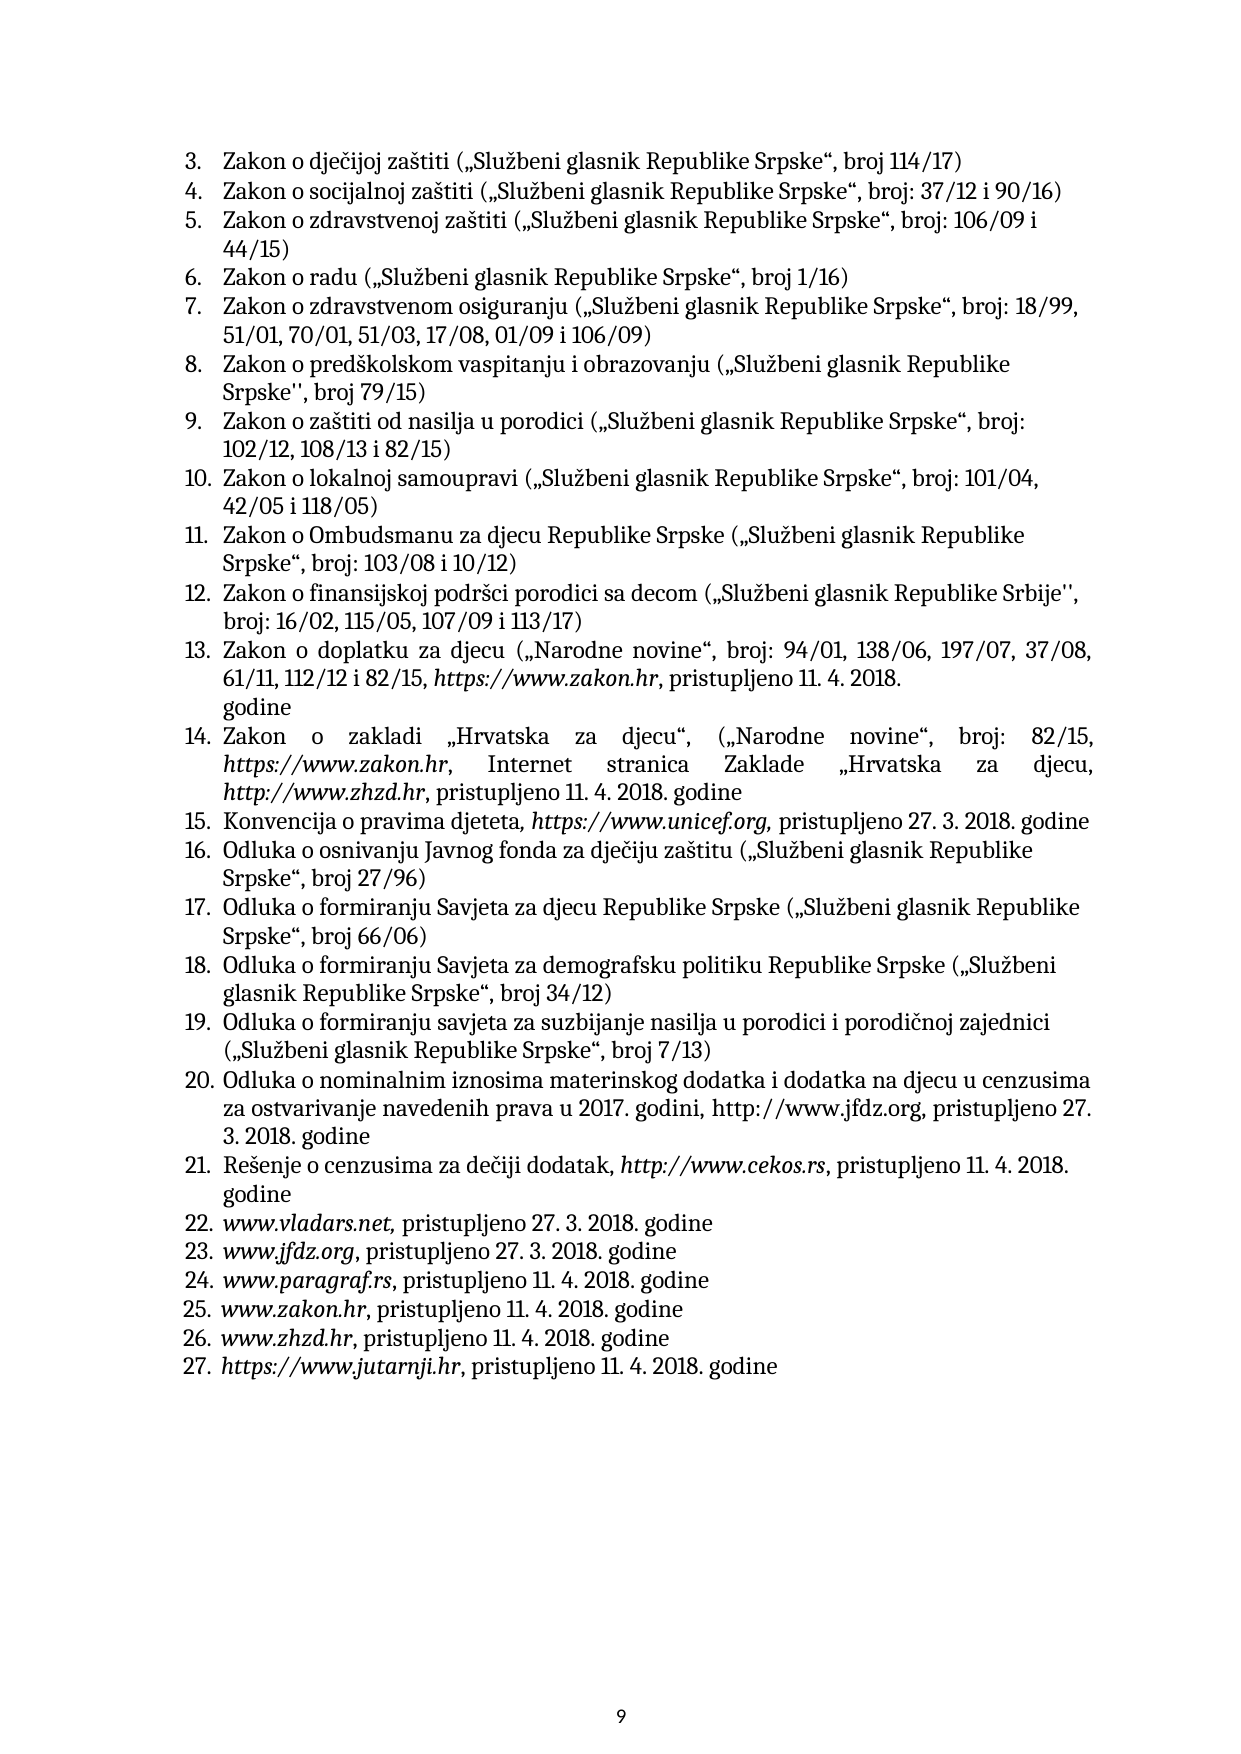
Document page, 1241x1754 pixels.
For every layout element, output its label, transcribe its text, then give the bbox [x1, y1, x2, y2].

list www.zakon.hr, pristupljeno 11. 4. 2018. godine [183, 1295, 1094, 1323]
list www.vladars.net, pristupljeno 27. 3. 2018. godine [185, 1208, 1094, 1237]
list Zakon o Ombudsmanu za djecu Republike Srpske („Službeni glasnik Republike Srpske“, broj: 103/08 i 10/12) [185, 521, 1092, 578]
list https://www.jutarnji.hr, pristupljeno 11. 4. 2018. godine [183, 1352, 1094, 1381]
list Zakon o zdravstvenoj zaštiti („Službeni glasnik Republike Srpske“, broj: 106/09 i 44/15) [185, 206, 1094, 263]
list www.jfdz.org, pristupljeno 27. 3. 2018. godine [185, 1237, 1094, 1266]
list Zakon o zdravstvenom osiguranju („Službeni glasnik Republike Srpske“, broj: 18/99, 51/01, 70/01, 51/03, 17/08, 01/09 i 106/09) [185, 292, 1094, 349]
list Zakon o zakladi „Hrvatska za djecu“, („Narodne novine“, broj: 82/15, https://www.zakon.hr, Internet stranica Zaklade „Hrvatska za djecu, http://www.zhzd.hr, pristupljeno 11. 4. 2018. godine [185, 721, 1094, 807]
list Odluka o nominalnim iznosima materinskog dodatka i dodatka na djecu u cenzusima za ostvarivanje navedenih prava u 2017. godini, http://www.jfdz.org, pristupljeno 27. 3. 2018. godine [185, 1065, 1092, 1151]
text godine [223, 692, 1094, 721]
list Odluka o formiranju Savjeta za djecu Republike Srpske („Službeni glasnik Republike Srpske“, broj 66/06) [185, 893, 1094, 951]
list Zakon o finansijskoj podršci porodici sa decom („Službeni glasnik Republike Srbije'', broj: 16/02, 115/05, 107/09 i 113/17) [185, 578, 1094, 635]
list Rešenje o cenzusima za dečiji dodatak, http://www.cekos.rs, pristupljeno 11. 4. 2018. godine [185, 1151, 1092, 1208]
list Zakon o doplatku za djecu („Narodne novine“, broj: 94/01, 138/06, 197/07, 37/08, 61/11, 112/12 i 82/15, https://www.zakon.hr, pristupljeno 11. 4. 2018. [185, 636, 1092, 692]
list Odluka o formiranju savjeta za suzbijanje nasilja u porodici i porodičnoj zajednici („Službeni glasnik Republike Srpske“, broj 7/13) [185, 1008, 1092, 1065]
list www.paragraf.rs, pristupljeno 11. 4. 2018. godine [185, 1266, 1094, 1295]
list Zakon o radu („Službeni glasnik Republike Srpske“, broj 1/16) [185, 263, 1094, 292]
list Zakon o dječijoj zaštiti („Službeni glasnik Republike Srpske“, broj 114/17) [185, 147, 1094, 176]
list Zakon o zaštiti od nasilja u porodici („Službeni glasnik Republike Srpske“, broj: 102/12, 108/13 i 82/15) [185, 407, 1092, 464]
list www.zhzd.hr, pristupljeno 11. 4. 2018. godine [183, 1323, 1094, 1352]
list Konvencija o pravima djeteta, https://www.unicef.org, pristupljeno 27. 3. 2018. godine [185, 807, 1092, 836]
list Zakon o socijalnoj zaštiti („Službeni glasnik Republike Srpske“, broj: 37/12 i 90/16) [185, 177, 1094, 206]
list Odluka o osnivanju Javnog fonda za dječiju zaštitu („Službeni glasnik Republike Srpske“, broj 27/96) [185, 836, 1094, 893]
list Zakon o predškolskom vaspitanju i obrazovanju („Službeni glasnik Republike Srpske'', broj 79/15) [185, 350, 1092, 407]
list Zakon o lokalnoj samoupravi („Službeni glasnik Republike Srpske“, broj: 101/04, 42/05 i 118/05) [185, 464, 1094, 521]
list Odluka o formiranju Savjeta za demografsku politiku Republike Srpske („Službeni glasnik Republike Srpske“, broj 34/12) [185, 951, 1094, 1008]
